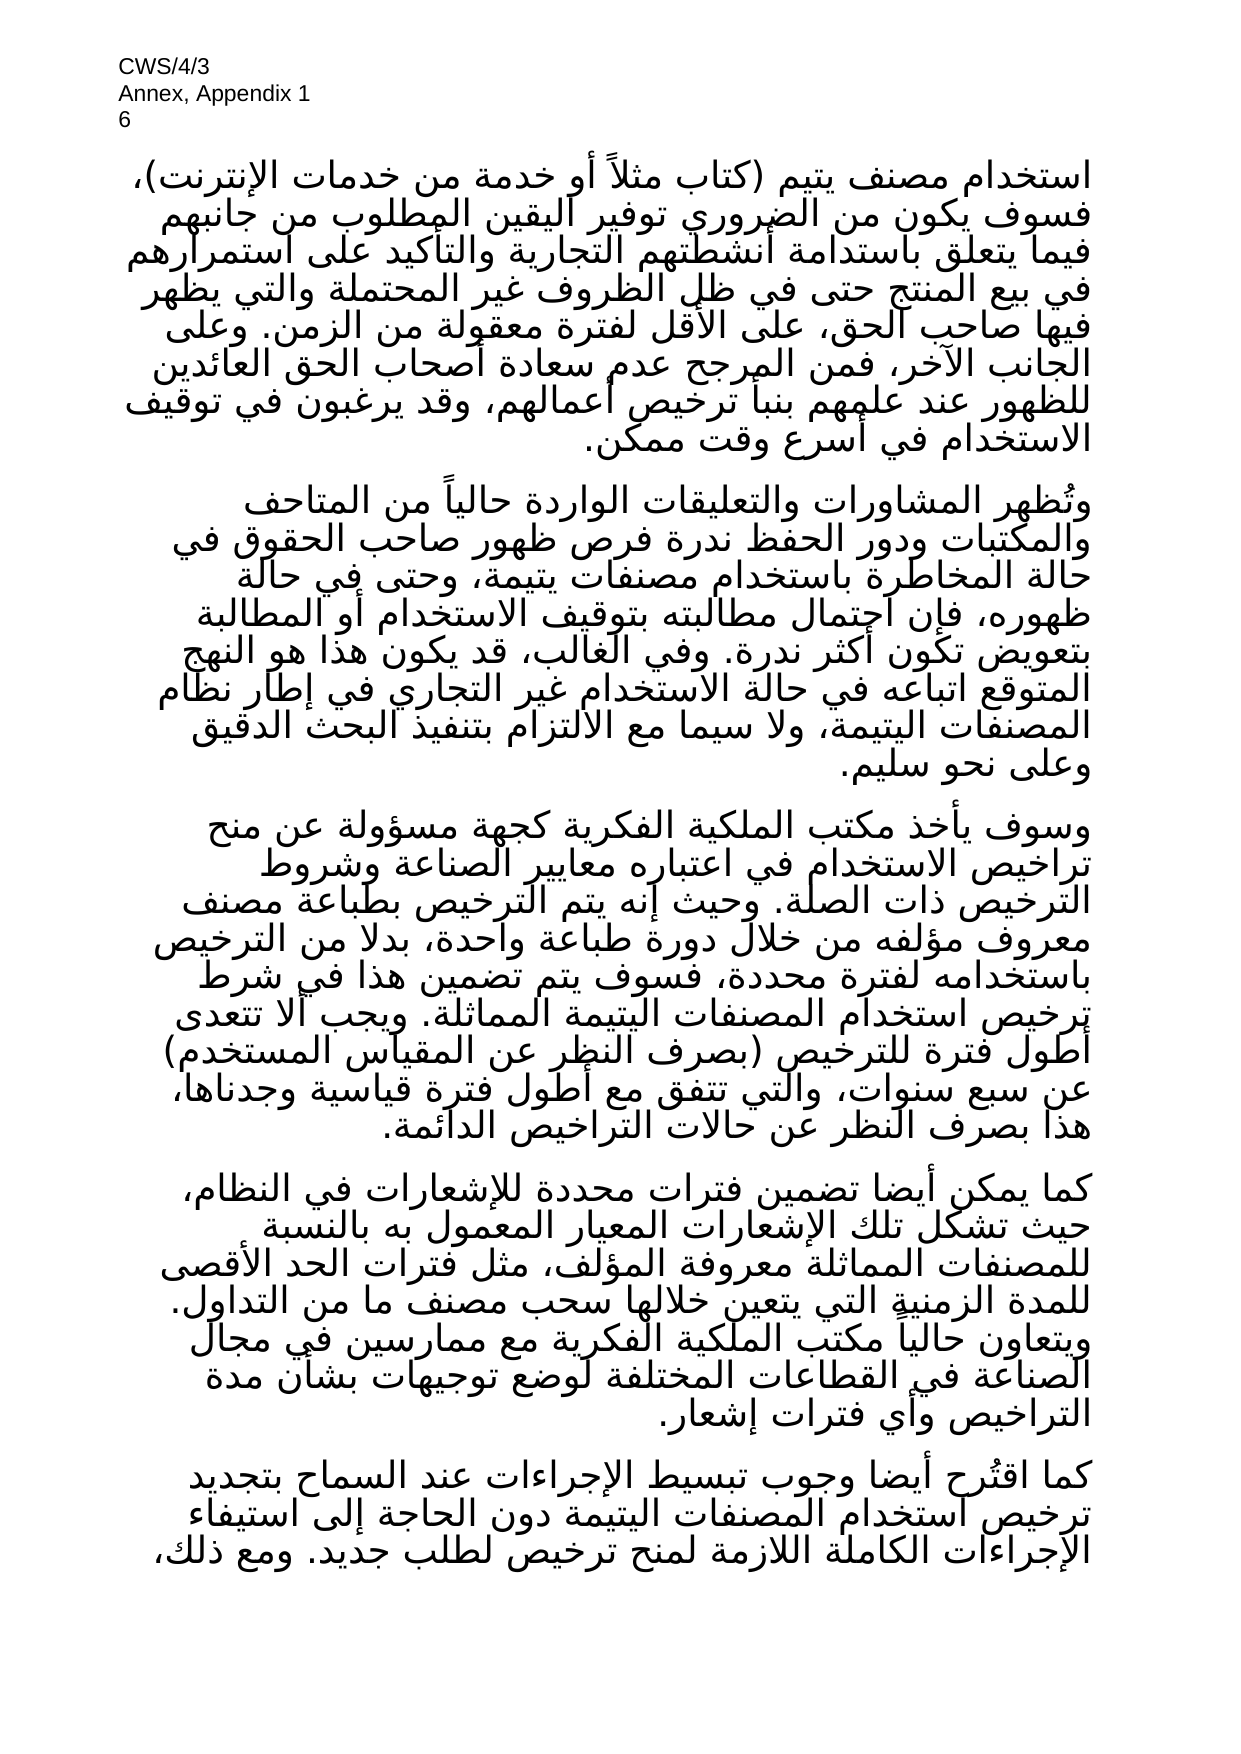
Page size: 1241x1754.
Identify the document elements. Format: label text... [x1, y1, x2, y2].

text وتُظهر المشاورات والتعليقات الواردة حالياً من المتاحف والمكتبات ودور الحفظ ندرة فرص ظهور صاحب الحقوق في حالة المخاطرة باستخدام مصنفات يتيمة، وحتى في حالة ظهوره، فإن احتمال مطالبته بتوقيف الاستخدام أو المطالبة بتعويض تكون أكثر ندرة. وفي الغالب، قد يكون هذا هو النهج المتوقع اتباعه في حالة الاستخدام غير التجاري في إطار نظام المصنفات اليتيمة، ولا سيما مع الالتزام بتنفيذ البحث الدقيق وعلى نحو سليم. [118, 483, 1092, 783]
text وسوف يأخذ مكتب الملكية الفكرية كجهة مسؤولة عن منح تراخيص الاستخدام في اعتباره معايير الصناعة وشروط الترخيص ذات الصلة. وحيث إنه يتم الترخيص بطباعة مصنف معروف مؤلفه من خلال دورة طباعة واحدة، بدلا من الترخيص باستخدامه لفترة محددة، فسوف يتم تضمين هذا في شرط ترخيص استخدام المصنفات اليتيمة المماثلة. ويجب ألا تتعدى أطول فترة للترخيص (بصرف النظر عن المقياس المستخدم) عن سبع سنوات، والتي تتفق مع أطول فترة قياسية وجدناها، هذا بصرف النظر عن حالات التراخيص الدائمة. [118, 808, 1092, 1146]
text كما يمكن أيضا تضمين فترات محددة للإشعارات في النظام، حيث تشكل تلك الإشعارات المعيار المعمول به بالنسبة للمصنفات المماثلة معروفة المؤلف، مثل فترات الحد الأقصى للمدة الزمنية التي يتعين خلالها سحب مصنف ما من التداول. ويتعاون حالياً مكتب الملكية الفكرية مع ممارسين في مجال الصناعة في القطاعات المختلفة لوضع توجيهات بشأن مدة التراخيص وأي فترات إشعار. [118, 1171, 1092, 1433]
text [118, 1458, 1092, 1571]
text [118, 158, 1092, 458]
